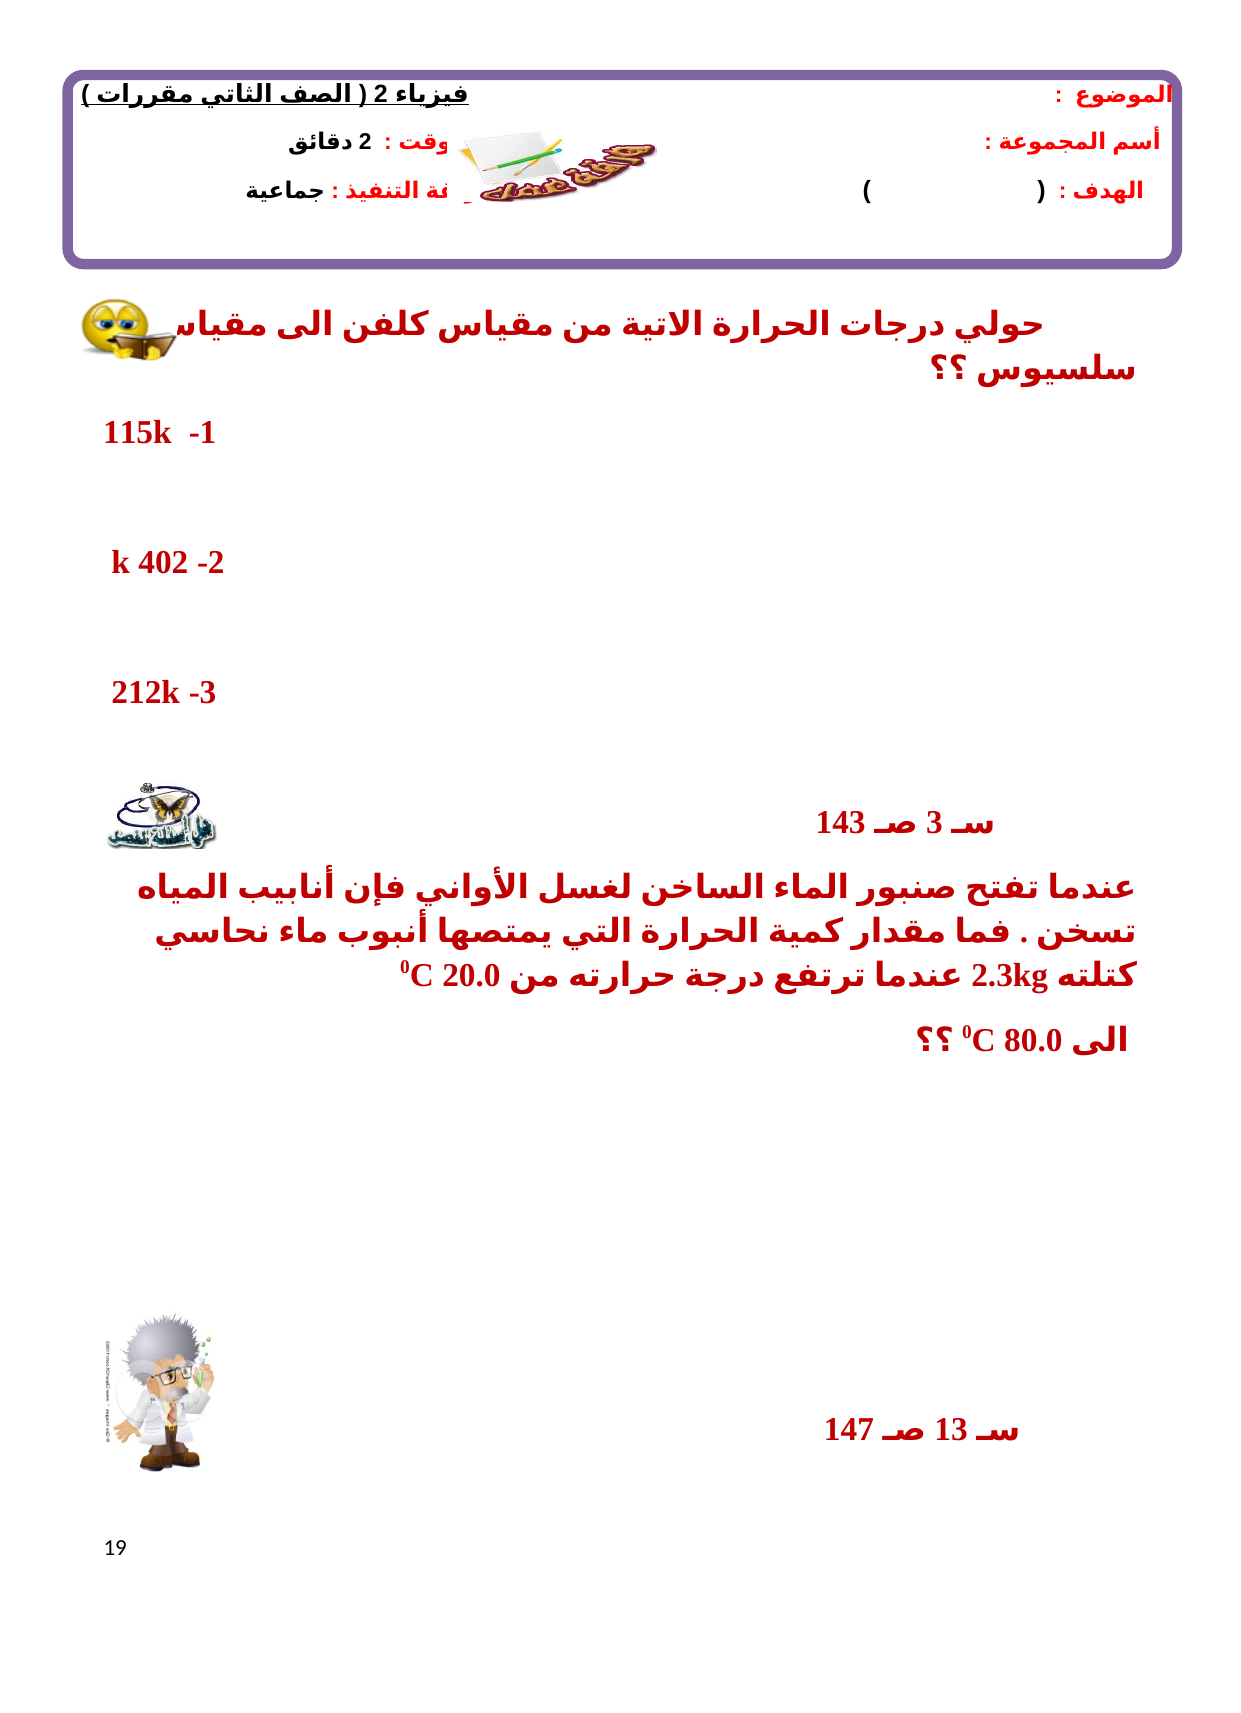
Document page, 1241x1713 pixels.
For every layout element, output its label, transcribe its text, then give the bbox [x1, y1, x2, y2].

text حولي درجات الحرارة الاتية من مقياس كلفن الى مقياس سلسيوس ؟؟ [103, 304, 1137, 386]
text عندما تفتح صنبور الماء الساخن لغسل الأواني فإن أنابيب المياه تسخن . فما مقدار كمية الحرارة التي يمتصها أنبوب ماء نحاسي كتلته 2.3kg عندما ترتفع درجة حرارته من 20.0 0C [103, 867, 1137, 993]
text الى 80.0 0C ؟؟ [103, 1020, 1137, 1058]
text 3- 212k [103, 672, 1137, 711]
text 2- 402 k [103, 543, 1137, 581]
text سـ 13 صـ 147 [218, 1409, 1137, 1448]
picture [100, 768, 218, 849]
picture [80, 297, 178, 363]
text 1- 115k [103, 413, 1137, 451]
picture [105, 1309, 218, 1475]
text سـ 3 صـ 143 [218, 802, 1137, 841]
